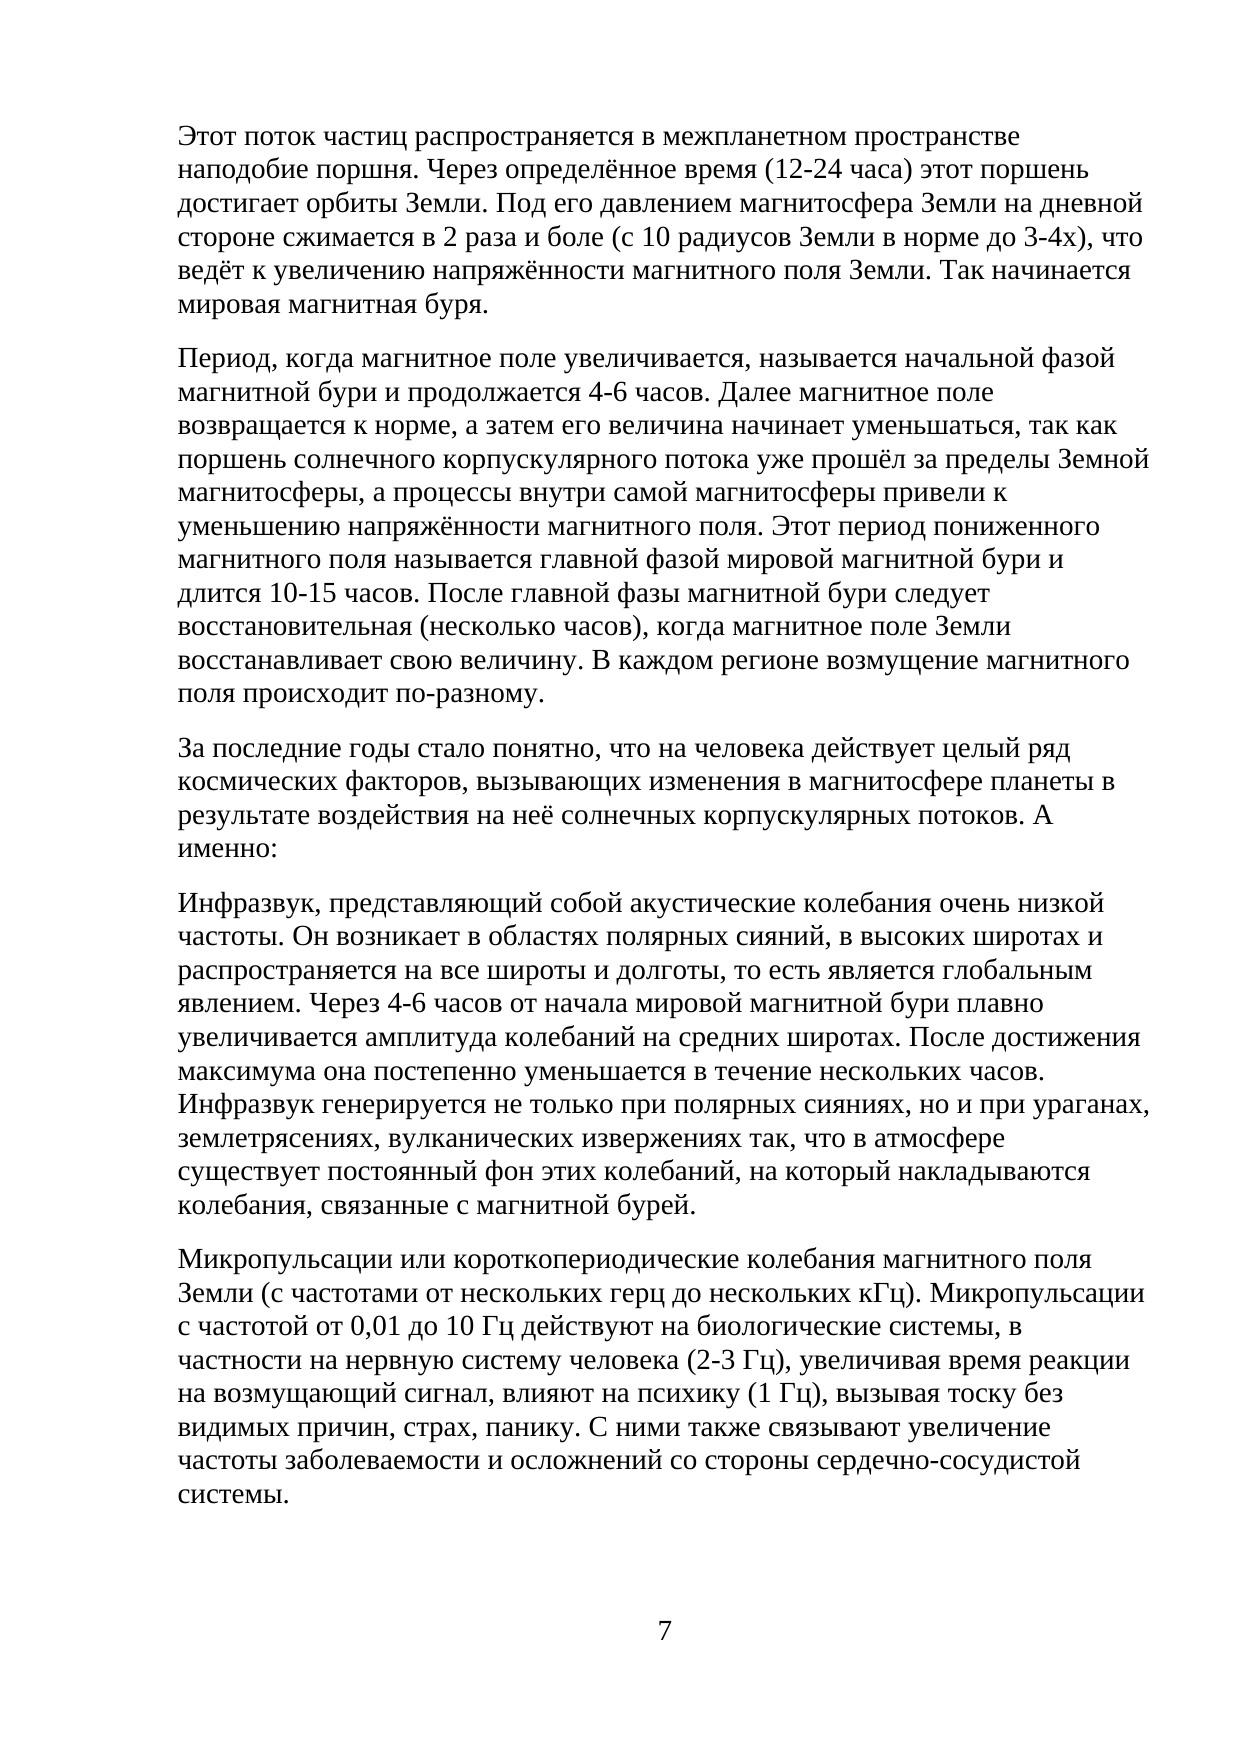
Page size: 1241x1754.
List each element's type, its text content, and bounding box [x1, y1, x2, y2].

text За последние годы стало понятно, что на человека действует целый ряд космических факторов, вызывающих изменения в магнитосфере планеты в результате воздействия на неё солнечных корпускулярных потоков. А именно: [177, 730, 1152, 864]
text Период, когда магнитное поле увеличивается, называется начальной фазой магнитной бури и продолжается 4-6 часов. Далее магнитное поле возвращается к норме, а затем его величина начинает уменьшаться, так как поршень солнечного корпускулярного потока уже прошёл за пределы Земной магнитосферы, а процессы внутри самой магнитосферы привели к уменьшению напряжённости магнитного поля. Этот период пониженного магнитного поля называется главной фазой мировой магнитной бури и длится 10-15 часов. После главной фазы магнитной бури следует восстановительная (несколько часов), когда магнитное поле Земли восстанавливает свою величину. В каждом регионе возмущение магнитного поля происходит по-разному. [177, 340, 1152, 709]
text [177, 118, 1152, 319]
text Микропульсации или короткопериодические колебания магнитного поля Земли (с частотами от нескольких герц до нескольких кГц). Микропульсации с частотой от 0,01 до 10 Гц действуют на биологические системы, в частности на нервную систему человека (2-3 Гц), увеличивая время реакции на возмущающий сигнал, влияют на психику (1 Гц), вызывая тоску без видимых причин, страх, панику. С ними также связывают увеличение частоты заболеваемости и осложнений со стороны сердечно-сосудистой системы. [177, 1241, 1152, 1509]
text Инфразвук, представляющий собой акустические колебания очень низкой частоты. Он возникает в областях полярных сияний, в высоких широтах и распространяется на все широты и долготы, то есть является глобальным явлением. Через 4-6 часов от начала мировой магнитной бури плавно увеличивается амплитуда колебаний на средних широтах. После достижения максимума она постепенно уменьшается в течение нескольких часов. Инфразвук генерируется не только при полярных сияниях, но и при ураганах, землетрясениях, вулканических извержениях так, что в атмосфере существует постоянный фон этих колебаний, на который накладываются колебания, связанные с магнитной бурей. [177, 885, 1152, 1220]
